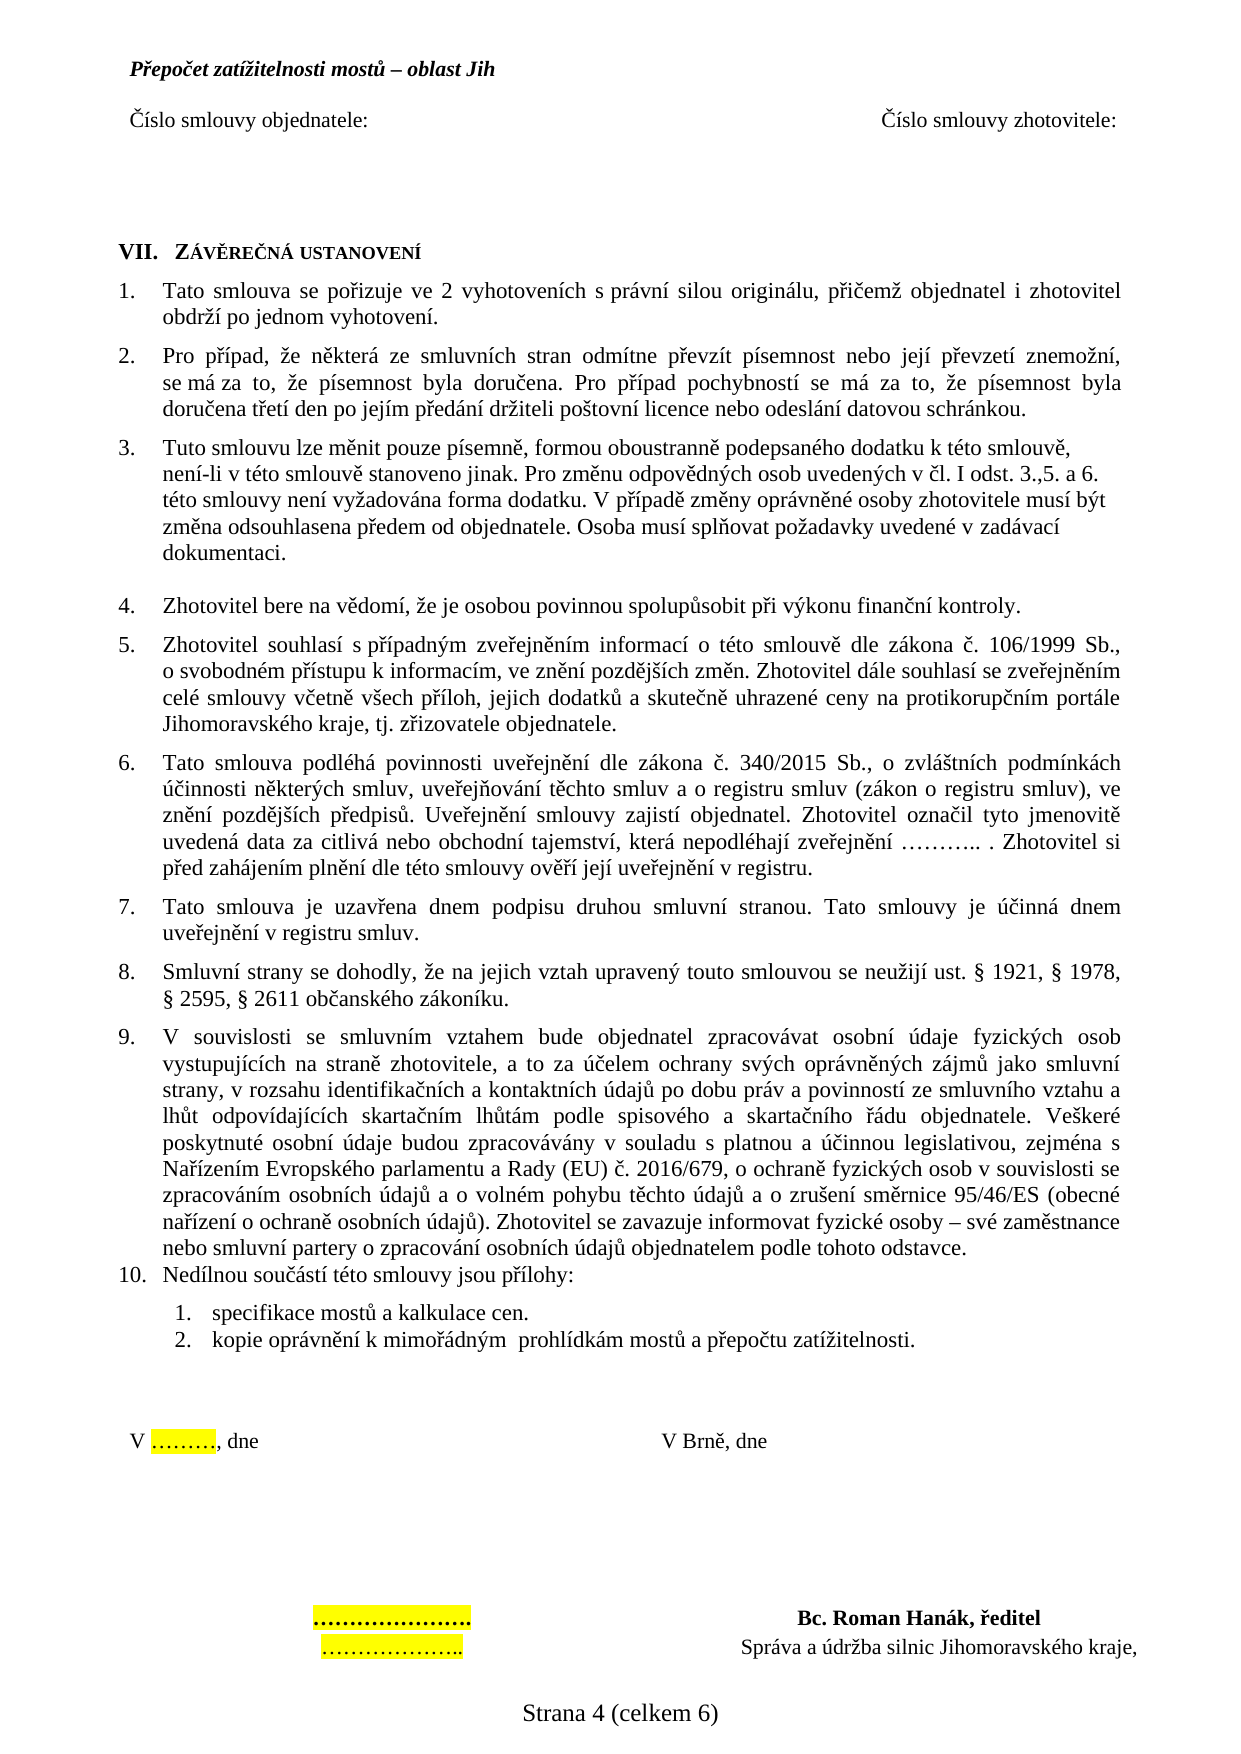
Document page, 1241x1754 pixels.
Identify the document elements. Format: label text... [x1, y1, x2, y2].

list Tato smlouva podléhá povinnosti uveřejnění dle zákona č. 340/2015 Sb., o zvláštních podmínkách účinnosti některých smluv, uveřejňování těchto smluv a o registru smluv (zákon o registru smluv), ve znění pozdějších předpisů. Uveřejnění smlouvy zajistí objednatel. Zhotovitel označil tyto jmenovitě uvedená data za citlivá nebo obchodní tajemství, která nepodléhají zveřejnění ……….. . Zhotovitel si před zahájením plnění dle této smlouvy ověří její uveřejnění v registru. [118, 749, 1122, 881]
list Zhotovitel souhlasí s případným zveřejněním informací o této smlouvě dle zákona č. 106/1999 Sb., o svobodném přístupu k informacím, ve znění pozdějších změn. Zhotovitel dále souhlasí se zveřejněním celé smlouvy včetně všech příloh, jejich dodatků a skutečně uhrazené ceny na protikorupčním portále Jihomoravského kraje, tj. zřizovatele objednatele. [118, 631, 1122, 736]
list Zhotovitel bere na vědomí, že je osobou povinnou spolupůsobit při výkonu finanční kontroly. [118, 592, 1122, 618]
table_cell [666, 1634, 1213, 1660]
list specifikace mostů a kalkulace cen. [174, 1299, 1122, 1326]
table_header V ………, dne [118, 1416, 650, 1466]
list Smluvní strany se dohodly, že na jejich vztah upravený touto smlouvou se neužijí ust. § 1921, § 1978, § 2595, § 2611 občanského zákoníku. [118, 958, 1122, 1011]
list Tato smlouva je uzavřena dnem podpisu druhou smluvní stranou. Tato smlouvy je účinná dnem uveřejnění v registru smluv. [118, 893, 1122, 946]
table_header …………………. [118, 1601, 666, 1634]
list Pro případ, že některá ze smluvních stran odmítne převzít písemnost nebo její převzetí znemožní, se má za to, že písemnost byla doručena. Pro případ pochybností se má za to, že písemnost byla doručena třetí den po jejím předání držiteli poštovní licence nebo odeslání datovou schránkou. [118, 342, 1122, 421]
table_header Bc. Roman Hanák, ředitel [666, 1601, 1213, 1634]
list kopie oprávnění k mimořádným prohlídkám mostů a přepočtu zatížitelnosti. [174, 1326, 1122, 1352]
table_cell ……………….. [118, 1634, 666, 1660]
list Tato smlouva se pořizuje ve 2 vyhotoveních s právní silou originálu, přičemž objednatel i zhotovitel obdrží po jednom vyhotovení. [118, 277, 1122, 330]
list V souvislosti se smluvním vztahem bude objednatel zpracovávat osobní údaje fyzických osob vystupujících na straně zhotovitele, a to za účelem ochrany svých oprávněných zájmů jako smluvní strany, v rozsahu identifikačních a kontaktních údajů po dobu práv a povinností ze smluvního vztahu a lhůt odpovídajících skartačním lhůtám podle spisového a skartačního řádu objednatele. Veškeré poskytnuté osobní údaje budou zpracovávány v souladu s platnou a účinnou legislativou, zejména s Nařízením Evropského parlamentu a Rady (EU) č. 2016/679, o ochraně fyzických osob v souvislosti se zpracováním osobních údajů a o volném pohybu těchto údajů a o zrušení směrnice 95/46/ES (obecné nařízení o ochraně osobních údajů). Zhotovitel se zavazuje informovat fyzické osoby – své zaměstnance nebo smluvní partery o zpracování osobních údajů objednatelem podle tohoto odstavce. [118, 1023, 1122, 1261]
table_header V Brně, dne [650, 1416, 1182, 1466]
list Nedílnou součástí této smlouvy jsou přílohy: [118, 1261, 1122, 1287]
list Závěrečná ustanovení [118, 238, 1122, 264]
list Tuto smlouvu lze měnit pouze písemně, formou oboustranně podepsaného dodatku k této smlouvě, není-li v této smlouvě stanoveno jinak. Pro změnu odpovědných osob uvedených v čl. I odst. 3.,5. a 6. této smlouvy není vyžadována forma dodatku. V případě změny oprávněné osoby zhotovitele musí být změna odsouhlasena předem od objednatele. Osoba musí splňovat požadavky uvedené v zadávací dokumentaci. [118, 434, 1122, 566]
